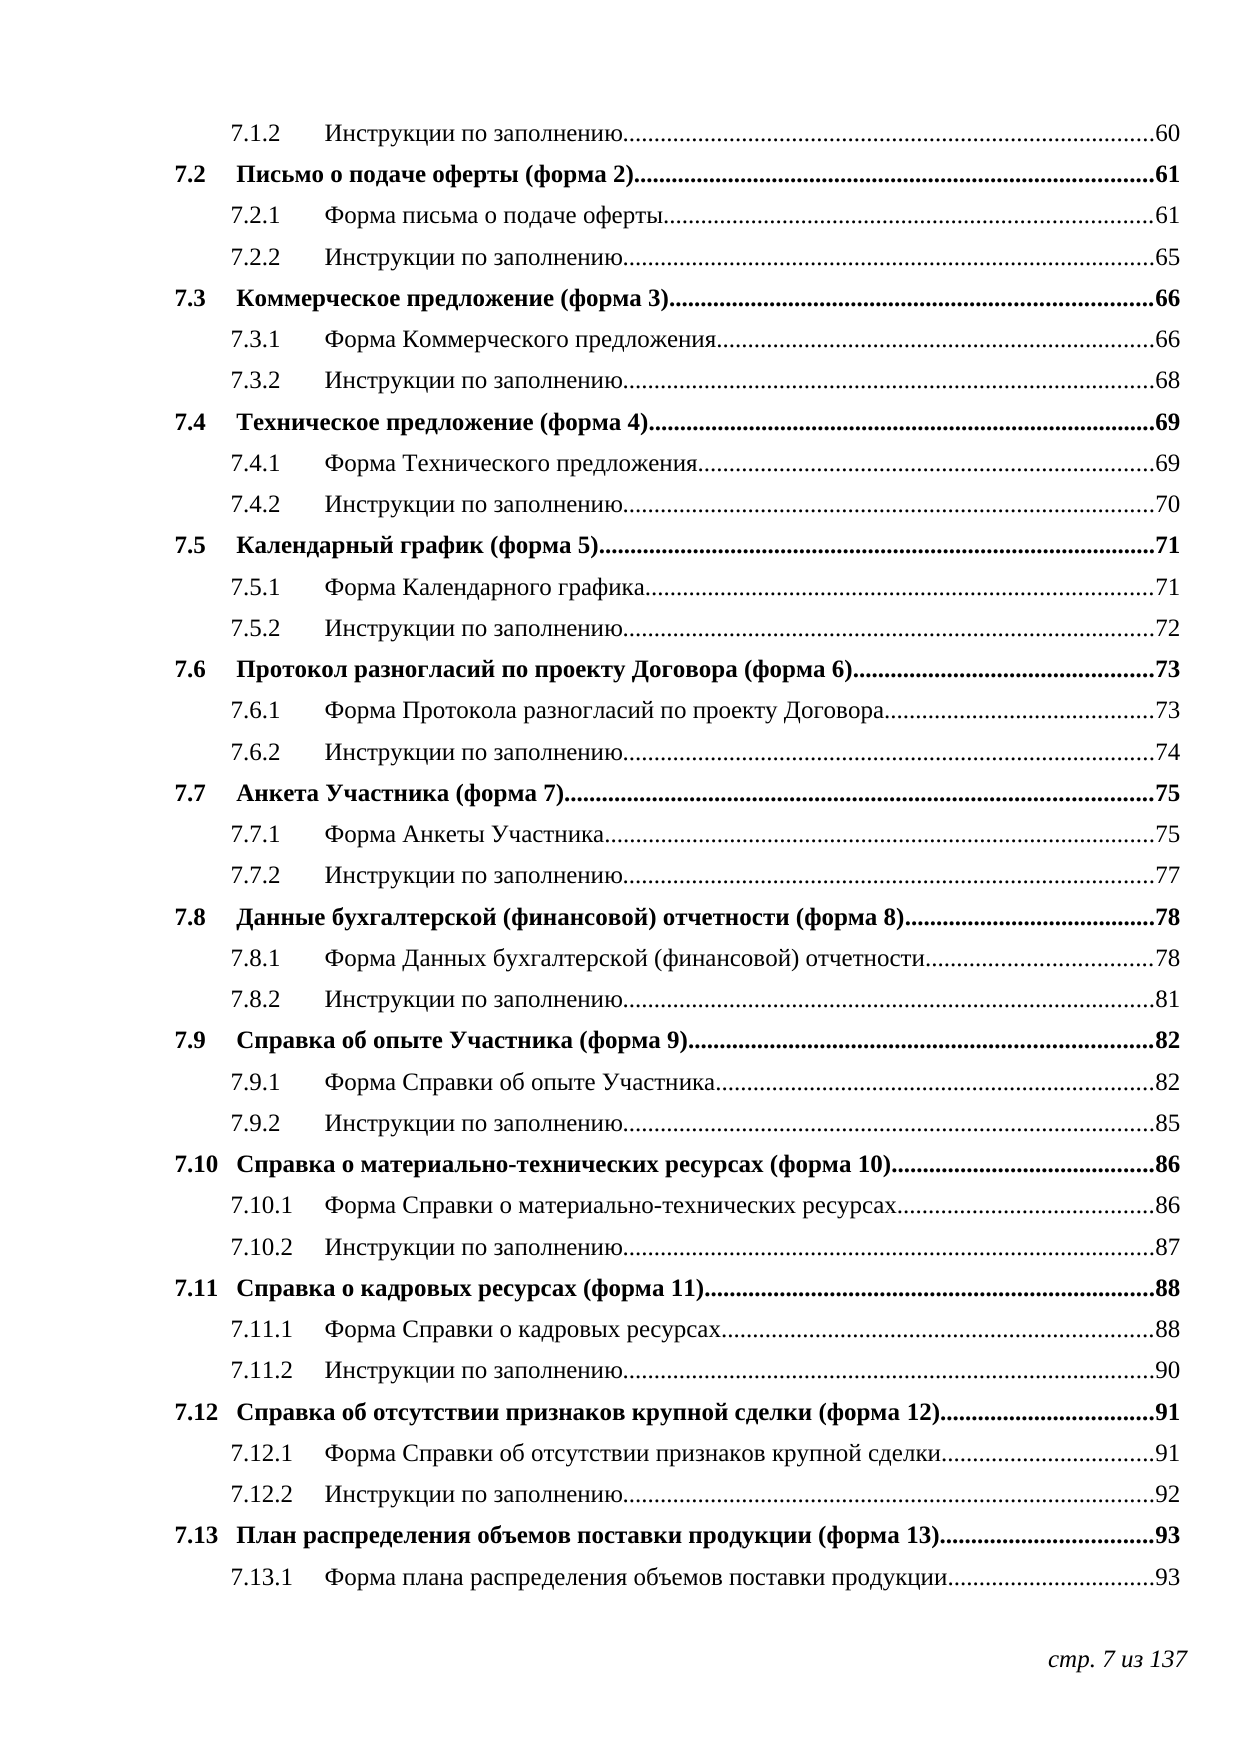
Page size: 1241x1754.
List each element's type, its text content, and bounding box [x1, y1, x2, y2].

text 7.5.1 Форма Календарного графика 71 [230, 572, 1063, 601]
text 7.1.2 Инструкции по заполнению 60 [230, 118, 1063, 147]
text 7.4.1 Форма Технического предложения 69 [230, 448, 1063, 477]
text 7.3 Коммерческое предложение (форма 3) 66 [174, 283, 1093, 312]
text 7.6 Протокол разногласий по проекту Договора (форма 6) 73 [174, 654, 1093, 683]
text 7.6.2 Инструкции по заполнению 74 [230, 737, 1063, 766]
text 7.12.1 Форма Справки об отсутствии признаков крупной сделки 91 [230, 1438, 1063, 1467]
text 7.10.2 Инструкции по заполнению 87 [230, 1232, 1063, 1261]
text 7.7.1 Форма Анкеты Участника 75 [230, 819, 1063, 848]
text 7.7.2 Инструкции по заполнению 77 [230, 861, 1063, 889]
text 7.9 Справка об опыте Участника (форма 9) 82 [174, 1026, 1093, 1054]
text 7.12 Справка об отсутствии признаков крупной сделки (форма 12) 91 [174, 1397, 1093, 1426]
text 7.5 Календарный график (форма 5) 71 [174, 531, 1093, 559]
text 7.13 План распределения объемов поставки продукции (форма 13) 93 [174, 1521, 1093, 1549]
text 7.2 Письмо о подаче оферты (форма 2) 61 [174, 159, 1093, 188]
text 7.5.2 Инструкции по заполнению 72 [230, 613, 1063, 642]
text 7.11 Справка о кадровых ресурсах (форма 11) 88 [174, 1273, 1093, 1302]
text 7.8.1 Форма Данных бухгалтерской (финансовой) отчетности 78 [230, 943, 1063, 972]
text 7.12.2 Инструкции по заполнению 92 [230, 1479, 1063, 1508]
text 7.11.1 Форма Справки о кадровых ресурсах 88 [230, 1314, 1063, 1343]
text 7.10 Справка о материально-технических ресурсах (форма 10) 86 [174, 1149, 1093, 1178]
text 7.3.1 Форма Коммерческого предложения 66 [230, 324, 1063, 353]
text 7.7 Анкета Участника (форма 7) 75 [174, 778, 1093, 807]
text 7.10.1 Форма Справки о материально-технических ресурсах 86 [230, 1191, 1063, 1219]
text 7.4.2 Инструкции по заполнению 70 [230, 489, 1063, 518]
text 7.2.2 Инструкции по заполнению 65 [230, 242, 1063, 271]
text 7.8 Данные бухгалтерской (финансовой) отчетности (форма 8) 78 [174, 902, 1093, 931]
text 7.9.2 Инструкции по заполнению 85 [230, 1108, 1063, 1137]
text 7.11.2 Инструкции по заполнению 90 [230, 1356, 1063, 1384]
text 7.4 Техническое предложение (форма 4) 69 [174, 407, 1093, 436]
text 7.8.2 Инструкции по заполнению 81 [230, 984, 1063, 1013]
text 7.2.1 Форма письма о подаче оферты 61 [230, 201, 1063, 229]
text 7.9.1 Форма Справки об опыте Участника 82 [230, 1067, 1063, 1096]
text 7.3.2 Инструкции по заполнению 68 [230, 366, 1063, 394]
text 7.13.1 Форма плана распределения объемов поставки продукции 93 [230, 1562, 1063, 1591]
text 7.6.1 Форма Протокола разногласий по проекту Договора 73 [230, 696, 1063, 724]
